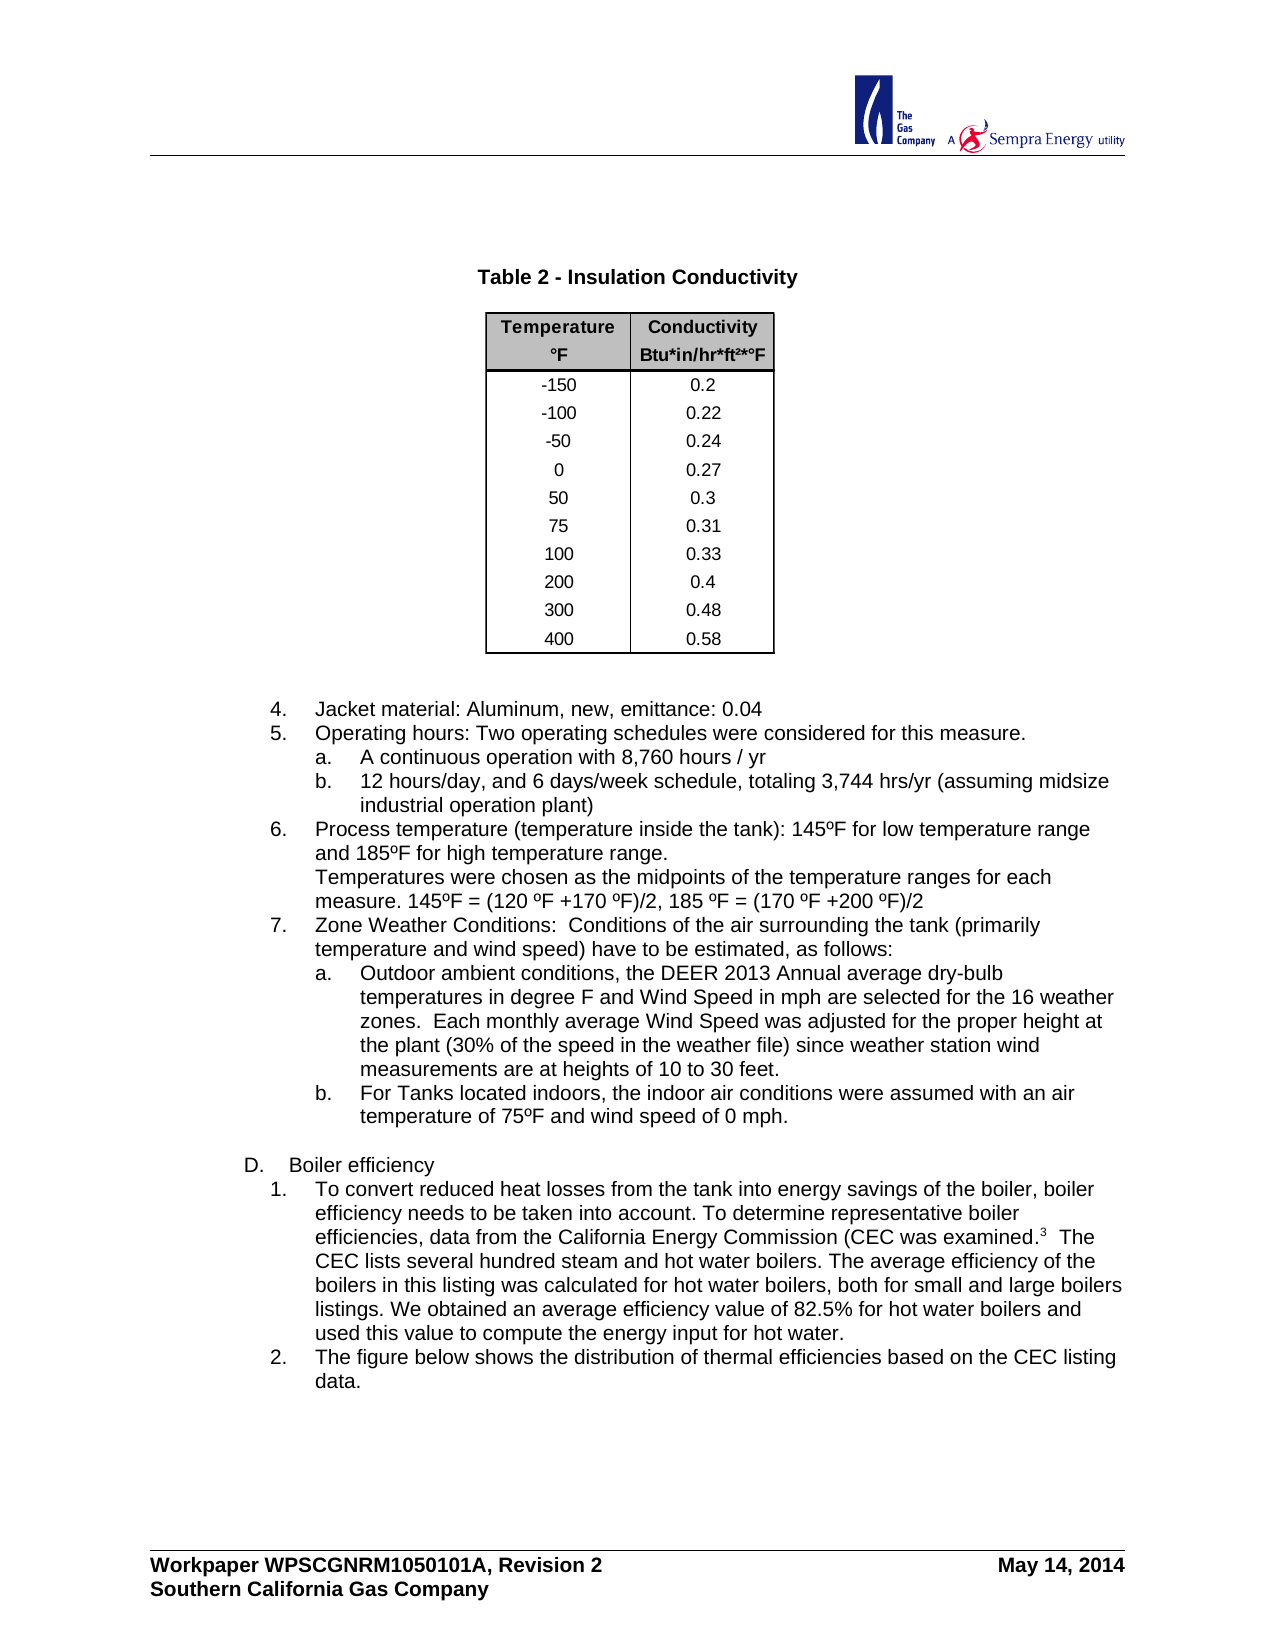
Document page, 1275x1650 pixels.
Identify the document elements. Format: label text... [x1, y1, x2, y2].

text Outdoor ambient conditions, the DEER 2013 Annual average dry-bulb temperatures in degree F and Wind Speed in mph are selected for the 16 weather zones. Each monthly average Wind Speed was adjusted for the proper height at the plant (30% of the speed in the weather file) since weather station wind measurements are at heights of 10 to 30 feet. [315, 961, 1125, 1080]
text Jacket material: Aluminum, new, emittance: 0.04 [270, 697, 1125, 721]
text Boiler efficiency [244, 1153, 1125, 1177]
text 12 hours/day, and 6 days/week schedule, totaling 3,744 hrs/yr (assuming midsize industrial operation plant) [315, 769, 1125, 817]
text Table 2 - Insulation Conductivity [150, 264, 1125, 288]
text To convert reduced heat losses from the tank into energy savings of the boiler, boiler efficiency needs to be taken into account. To determine representative boiler efficiencies, data from the California Energy Commission (CEC was examined.3 The CEC lists several hundred steam and hot water boilers. The average efficiency of the boilers in this listing was calculated for hot water boilers, both for small and large boilers listings. We obtained an average efficiency value of 82.5% for hot water boilers and used this value to compute the energy input for hot water. [270, 1177, 1125, 1345]
text Operating hours: Two operating schedules were considered for this measure. [270, 721, 1125, 745]
text Zone Weather Conditions: Conditions of the air surrounding the tank (primarily temperature and wind speed) have to be estimated, as follows: [270, 913, 1125, 961]
text A continuous operation with 8,760 hours / yr [315, 745, 1125, 769]
text Process temperature (temperature inside the tank): 145ºF for low temperature range and 185ºF for high temperature range. Temperatures were chosen as the midpoints of the temperature ranges for each measure. 145ºF = (120 ºF +170 ºF)/2, 185 ºF = (170 ºF +200 ºF)/2 [270, 817, 1125, 913]
text The figure below shows the distribution of thermal efficiencies based on the CEC listing data. [270, 1345, 1125, 1393]
text For Tanks located indoors, the indoor air conditions were assumed with an air temperature of 75ºF and wind speed of 0 mph. [315, 1080, 1125, 1128]
